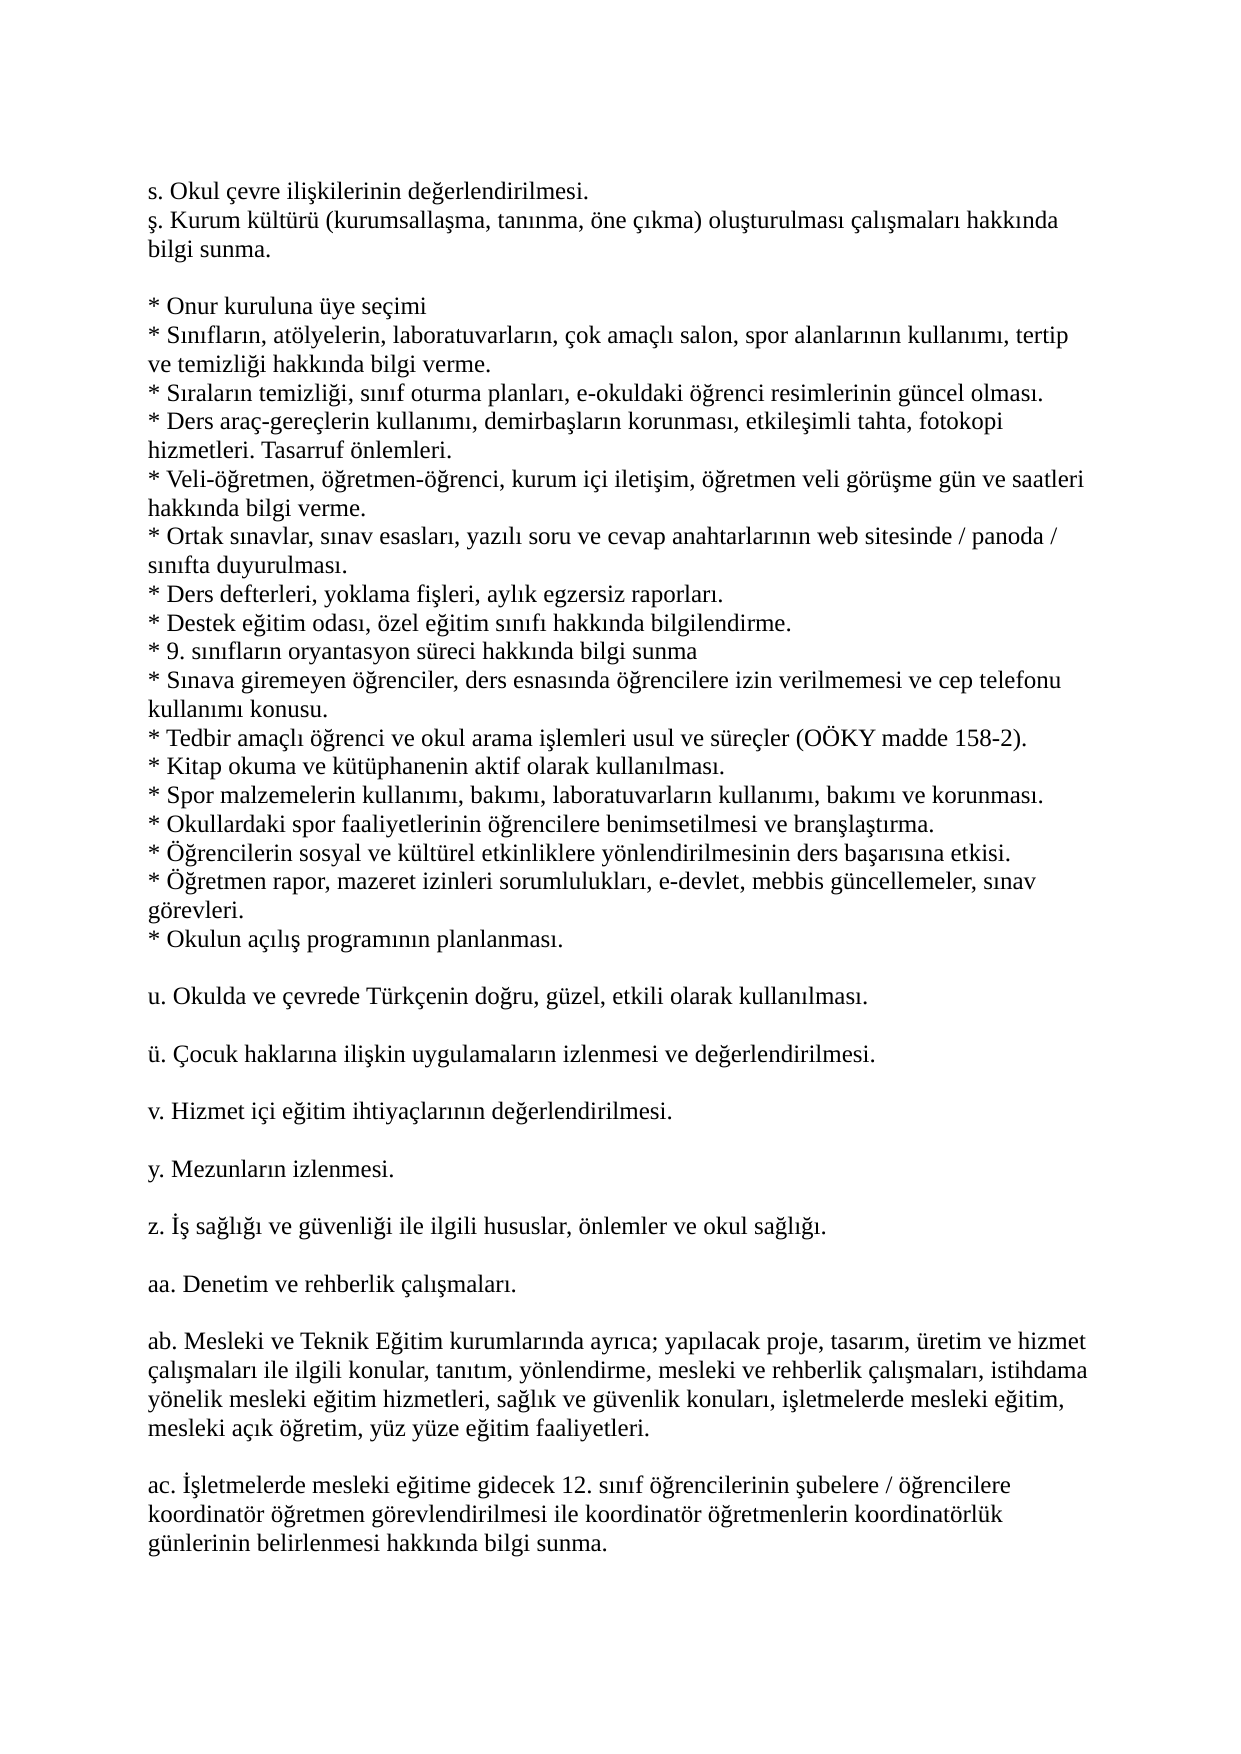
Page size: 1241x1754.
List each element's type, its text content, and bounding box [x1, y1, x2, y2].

text * Sınıfların, atölyelerin, laboratuvarların, çok amaçlı salon, spor alanlarının kullanımı, tertip ve temizliği hakkında bilgi verme. [148, 320, 1093, 378]
text * Ders araç-gereçlerin kullanımı, demirbaşların korunması, etkileşimli tahta, fotokopi hizmetleri. Tasarruf önlemleri. [148, 406, 1093, 464]
text ş. Kurum kültürü (kurumsallaşma, tanınma, öne çıkma) oluşturulması çalışmaları hakkında bilgi sunma. [148, 205, 1093, 263]
text y. Mezunların izlenmesi. [148, 1154, 1093, 1183]
text * Onur kuruluna üye seçimi [148, 291, 1093, 320]
text * Kitap okuma ve kütüphanenin aktif olarak kullanılması. [148, 751, 1093, 780]
text * Okullardaki spor faaliyetlerinin öğrencilere benimsetilmesi ve branşlaştırma. [148, 809, 1093, 838]
text * 9. sınıfların oryantasyon süreci hakkında bilgi sunma [148, 636, 1093, 665]
text * Tedbir amaçlı öğrenci ve okul arama işlemleri usul ve süreçler (OÖKY madde 158-2). [148, 723, 1093, 751]
text * Ortak sınavlar, sınav esasları, yazılı soru ve cevap anahtarlarının web sitesinde / panoda / sınıfta duyurulması. [148, 521, 1093, 579]
text * Sıraların temizliği, sınıf oturma planları, e-okuldaki öğrenci resimlerinin güncel olması. [148, 378, 1093, 406]
text aa. Denetim ve rehberlik çalışmaları. [148, 1269, 1093, 1298]
text * Destek eğitim odası, özel eğitim sınıfı hakkında bilgilendirme. [148, 608, 1093, 636]
text * Öğrencilerin sosyal ve kültürel etkinliklere yönlendirilmesinin ders başarısına etkisi. [148, 838, 1093, 866]
text * Öğretmen rapor, mazeret izinleri sorumlulukları, e-devlet, mebbis güncellemeler, sınav görevleri. [148, 866, 1093, 924]
text ü. Çocuk haklarına ilişkin uygulamaların izlenmesi ve değerlendirilmesi. [148, 1039, 1093, 1068]
text * Sınava giremeyen öğrenciler, ders esnasında öğrencilere izin verilmemesi ve cep telefonu kullanımı konusu. [148, 665, 1093, 723]
text s. Okul çevre ilişkilerinin değerlendirilmesi. [148, 176, 1093, 205]
text * Spor malzemelerin kullanımı, bakımı, laboratuvarların kullanımı, bakımı ve korunması. [148, 780, 1093, 809]
text ab. Mesleki ve Teknik Eğitim kurumlarında ayrıca; yapılacak proje, tasarım, üretim ve hizmet çalışmaları ile ilgili konular, tanıtım, yönlendirme, mesleki ve rehberlik çalışmaları, istihdama yönelik mesleki eğitim hizmetleri, sağlık ve güvenlik konuları, işletmelerde mesleki eğitim, mesleki açık öğretim, yüz yüze eğitim faaliyetleri. [148, 1326, 1093, 1441]
text u. Okulda ve çevrede Türkçenin doğru, güzel, etkili olarak kullanılması. [148, 981, 1093, 1010]
text * Ders defterleri, yoklama fişleri, aylık egzersiz raporları. [148, 579, 1093, 608]
text * Okulun açılış programının planlanması. [148, 924, 1093, 953]
text v. Hizmet içi eğitim ihtiyaçlarının değerlendirilmesi. [148, 1096, 1093, 1125]
text ac. İşletmelerde mesleki eğitime gidecek 12. sınıf öğrencilerinin şubelere / öğrencilere koordinatör öğretmen görevlendirilmesi ile koordinatör öğretmenlerin koordinatörlük günlerinin belirlenmesi hakkında bilgi sunma. [148, 1470, 1093, 1556]
text * Veli-öğretmen, öğretmen-öğrenci, kurum içi iletişim, öğretmen veli görüşme gün ve saatleri hakkında bilgi verme. [148, 464, 1093, 521]
text z. İş sağlığı ve güvenliği ile ilgili hususlar, önlemler ve okul sağlığı. [148, 1211, 1093, 1240]
